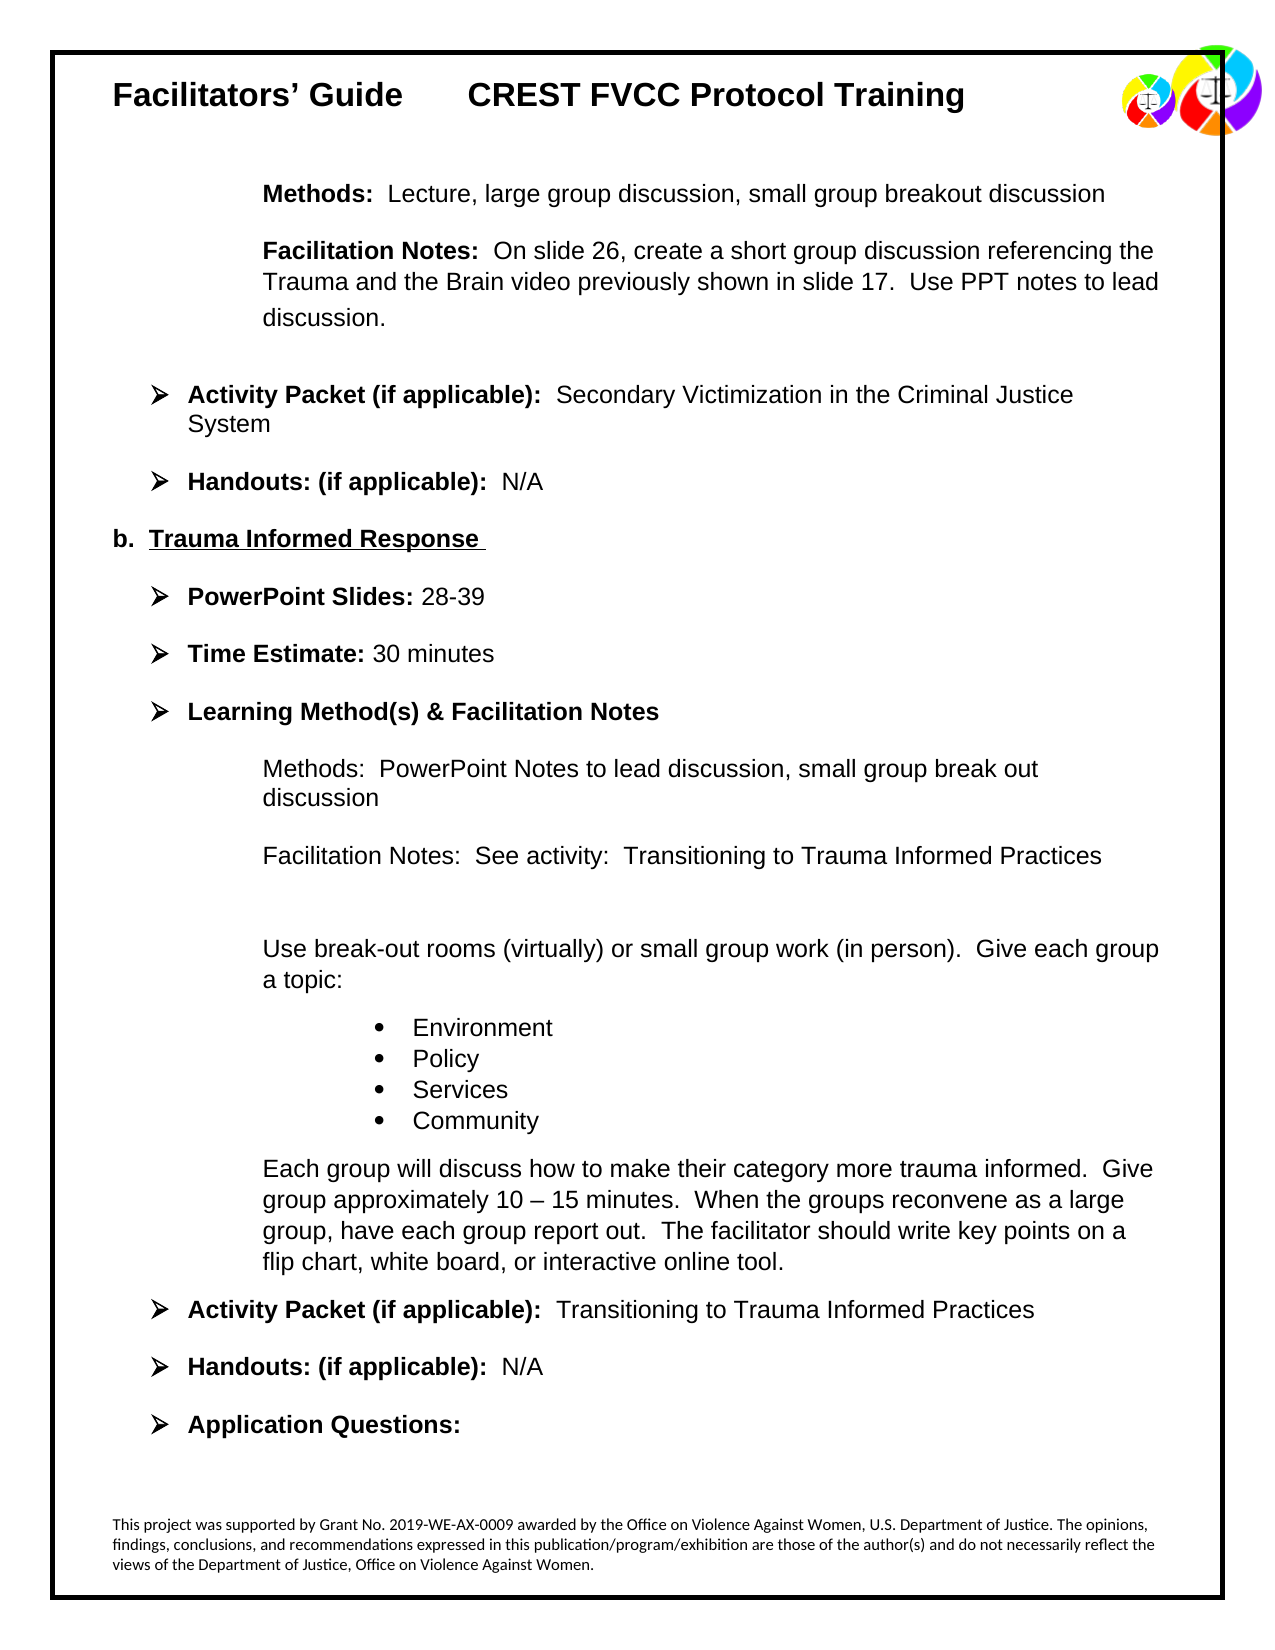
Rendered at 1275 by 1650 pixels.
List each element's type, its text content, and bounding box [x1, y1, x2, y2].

text Facilitation Notes: On slide 26, create a short group discussion referencing the Trauma and the Brain video previously shown in slide 17. Use PPT notes to lead discussion. [262, 236, 1162, 332]
list Handouts: (if applicable): N/A [150, 1352, 1162, 1381]
list Time Estimate: 30 minutes [150, 639, 1162, 668]
list Handouts: (if applicable): N/A [150, 467, 1162, 495]
list Application Questions: [150, 1410, 1162, 1439]
list Learning Method(s) & Facilitation Notes [150, 697, 1162, 726]
list Policy [375, 1044, 1162, 1073]
text b. Trauma Informed Response [112, 524, 1162, 553]
list PowerPoint Slides: 28-39 [150, 582, 1162, 611]
list Community [375, 1106, 1162, 1135]
picture [1112, 55, 1220, 150]
text Each group will discuss how to make their category more trauma informed. Give group approximately 10 – 15 minutes. When the groups reconvene as a large group, have each group report out. The facilitator should write key points on a flip chart, white board, or interactive online tool. [262, 1154, 1162, 1276]
list Methods: PowerPoint Notes to lead discussion, small group break out discussion [262, 754, 1162, 812]
list Services [375, 1075, 1162, 1104]
list Environment [375, 1013, 1162, 1041]
text Facilitation Notes: See activity: Transitioning to Trauma Informed Practices [187, 841, 1162, 901]
text Use break-out rooms (virtually) or small group work (in person). Give each group a topic: [262, 934, 1162, 994]
list Methods: Lecture, large group discussion, small group breakout discussion [262, 179, 1162, 207]
picture [1156, 31, 1275, 150]
list Activity Packet (if applicable): Transitioning to Trauma Informed Practices [150, 1295, 1162, 1323]
list Activity Packet (if applicable): Secondary Victimization in the Criminal Justice System [150, 380, 1162, 438]
